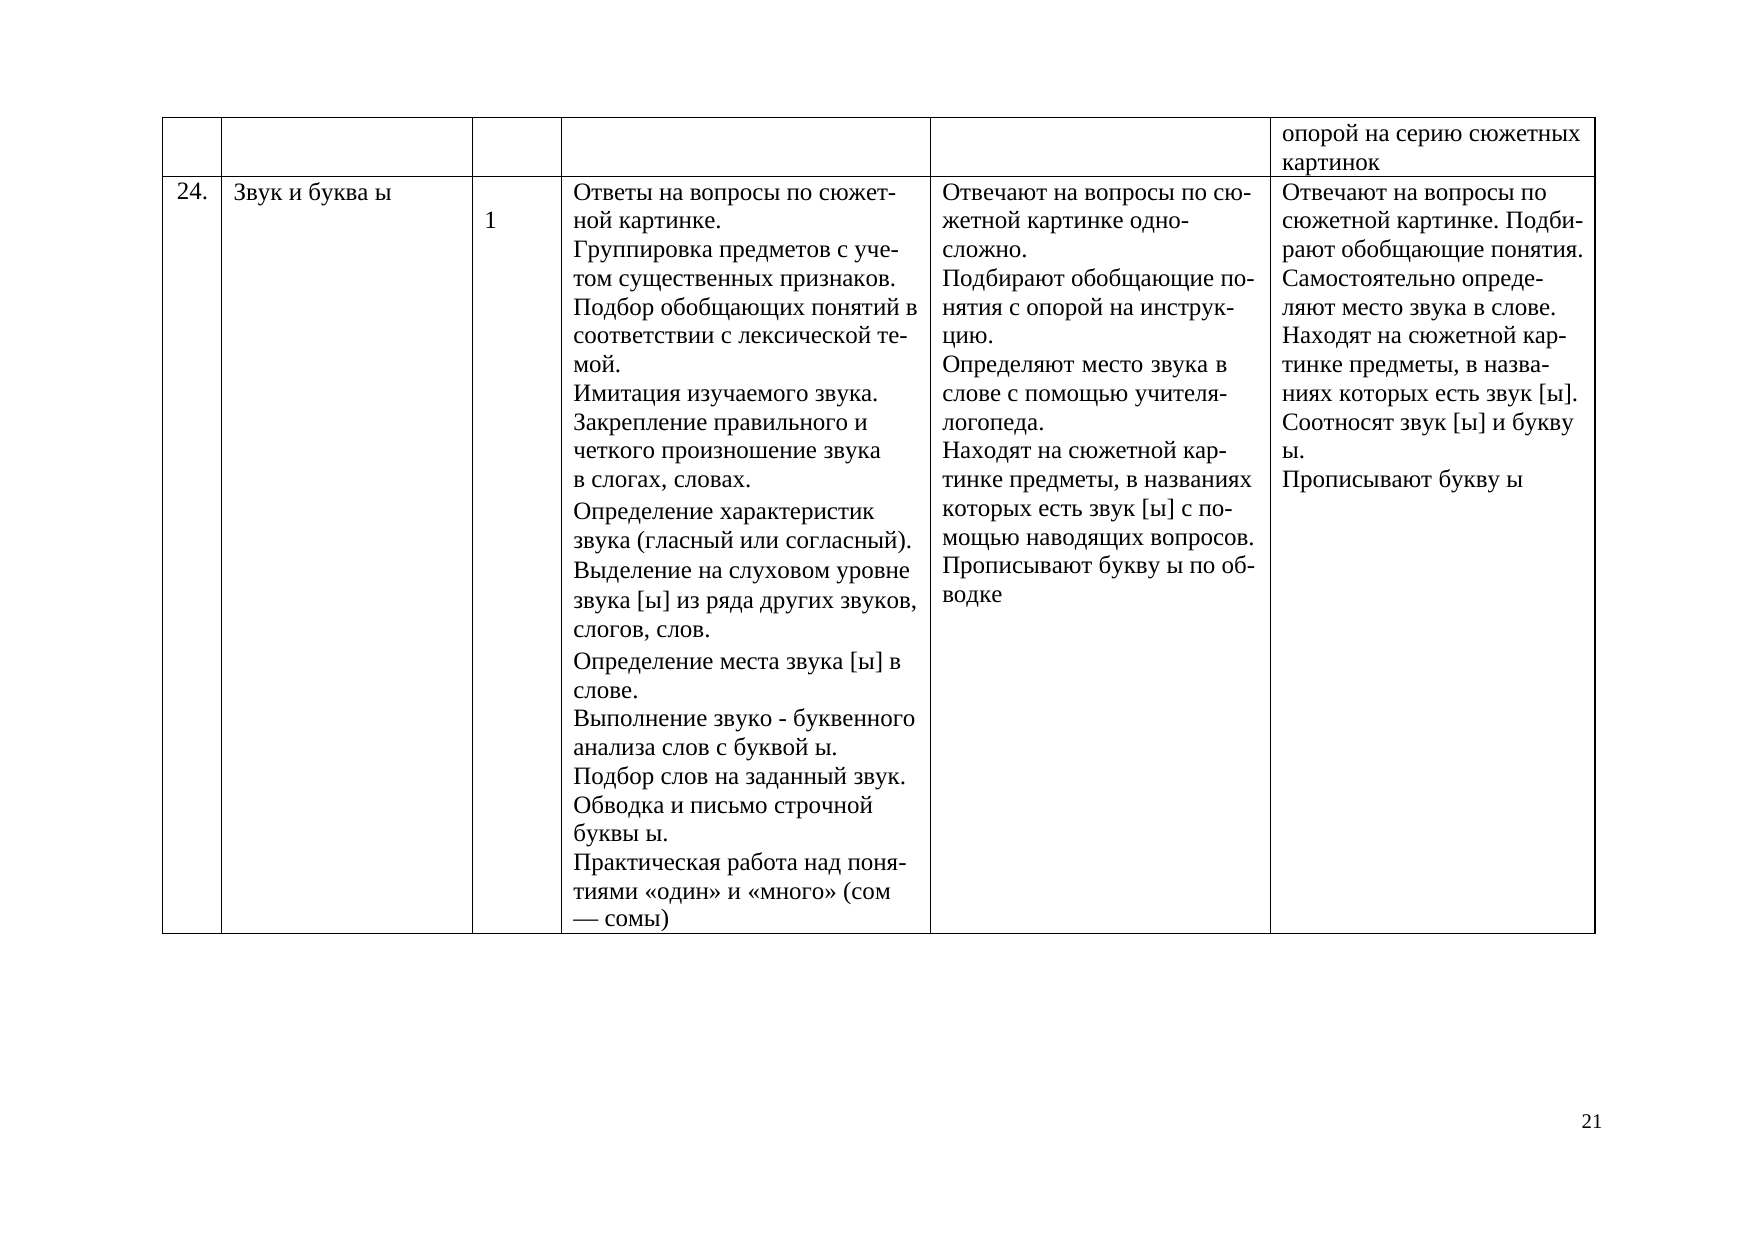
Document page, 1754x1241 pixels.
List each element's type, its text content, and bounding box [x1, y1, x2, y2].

table_cell Ответы на вопросы по сюжет- ной картинке. Группировка предметов с уче- том существенных признаков. Подбор обобщающих понятий в соответствии с лексической те- мой. Имитация изучаемого звука. Закрепление правильного и четкого произношение звука в слогах, словах. Определение характеристик звука (гласный или согласный). Выделение на слуховом уровне звука [ы] из ряда других звуков, слогов, слов. Определение места звука [ы] в слове. Выполнение звуко - буквенного анализа слов с буквой ы. Подбор слов на заданный звук. Обводка и письмо строчной буквы ы. Практическая работа над поня- тиями «один» и «много» (сом — сомы) [562, 177, 930, 933]
table_cell Отвечают на вопросы по сю- жетной картинке одно- сложно. Подбирают обобщающие по- нятия с опорой на инструк- цию. Определяют место звука в слове с помощью учителя- логопеда. Находят на сюжетной кар- тинке предметы, в названиях которых есть звук [ы] с по- мощью наводящих вопросов. Прописывают букву ы по об- водке [931, 177, 1270, 933]
table_header [473, 118, 561, 176]
table_header [562, 118, 930, 176]
table_cell 1 [473, 177, 561, 933]
table_cell 24. [163, 177, 221, 933]
table_header [222, 118, 472, 176]
table_cell Отвечают на вопросы по сюжетной картинке. Подби- рают обобщающие понятия. Самостоятельно опреде- ляют место звука в слове. Находят на сюжетной кар- тинке предметы, в назва- ниях которых есть звук [ы]. Соотносят звук [ы] и букву ы. Прописывают букву ы [1271, 177, 1594, 933]
table_cell Звук и буква ы [222, 177, 472, 933]
table_header опорой на серию сюжетных картинок [1271, 118, 1594, 176]
table_header [931, 118, 1270, 176]
table_header [163, 118, 221, 176]
